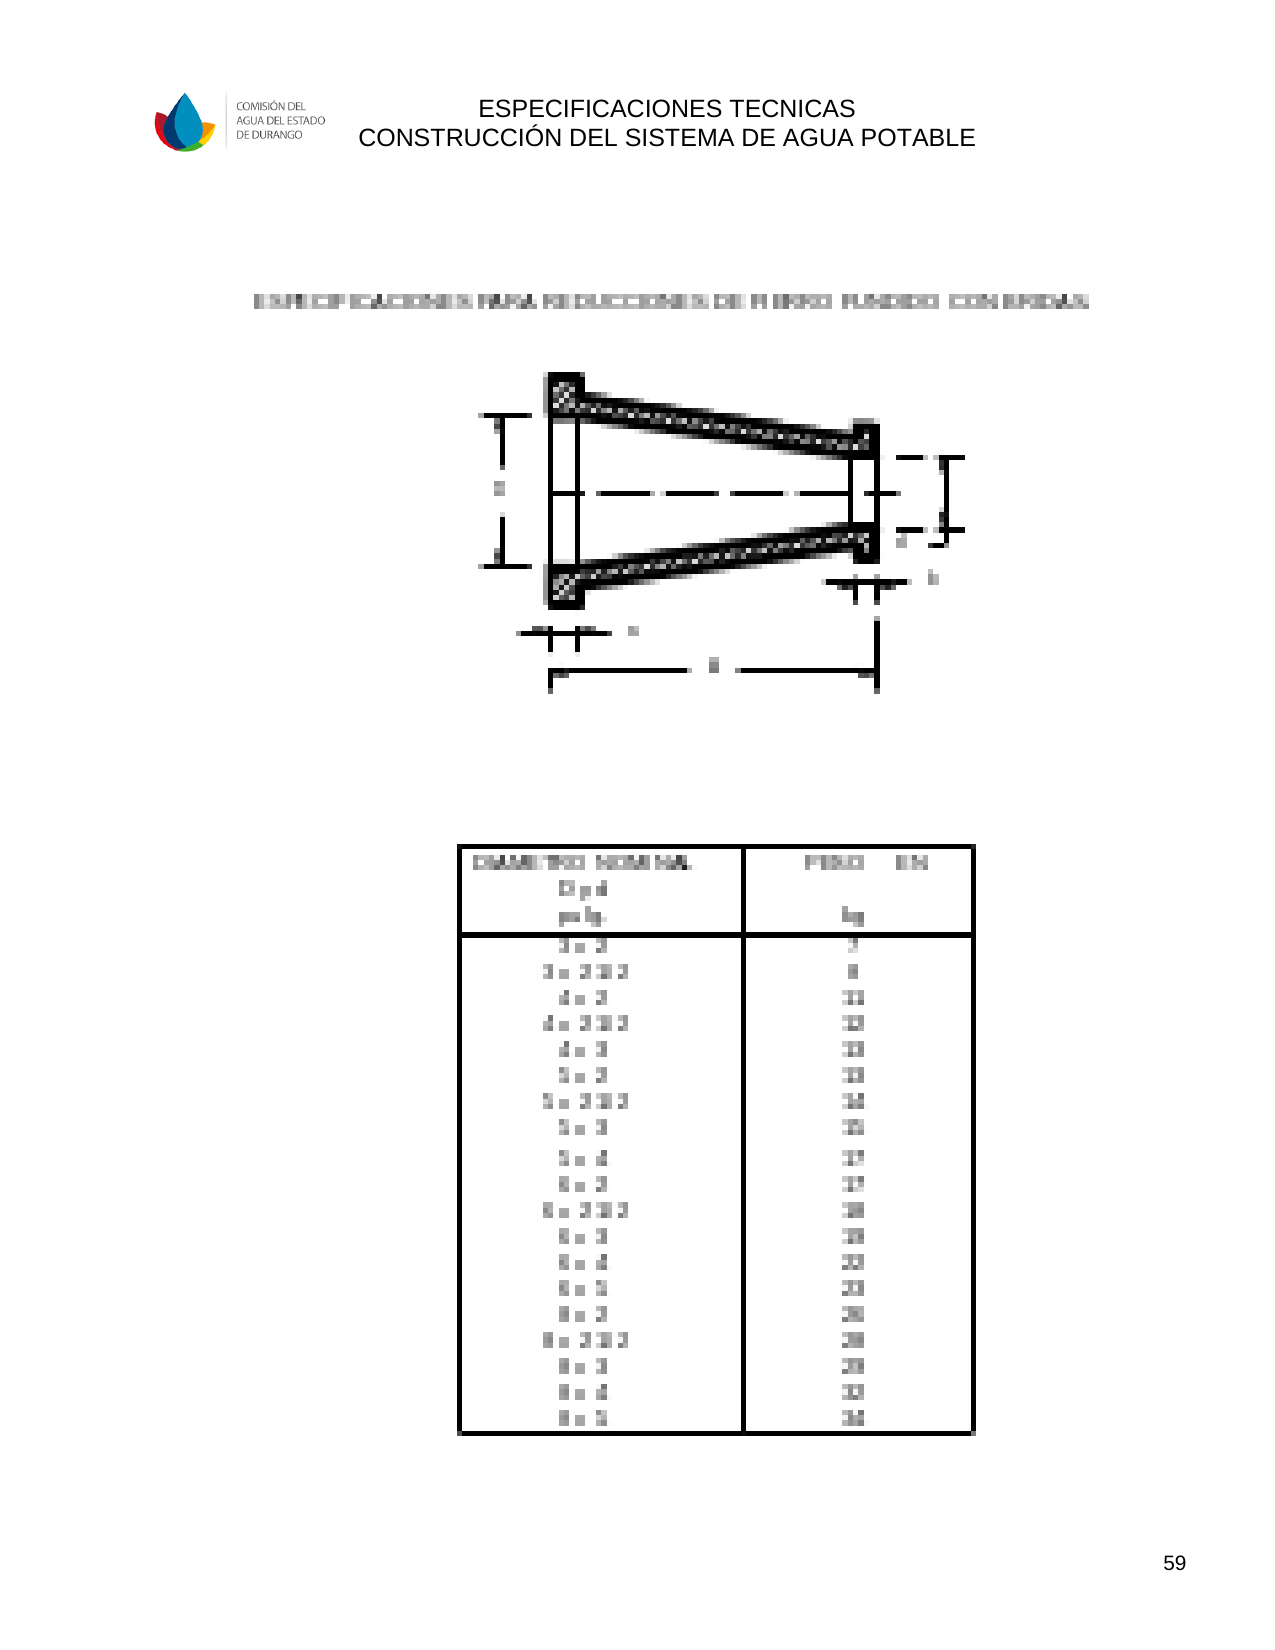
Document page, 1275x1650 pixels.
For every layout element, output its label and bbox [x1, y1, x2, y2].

picture [147, 75, 332, 167]
